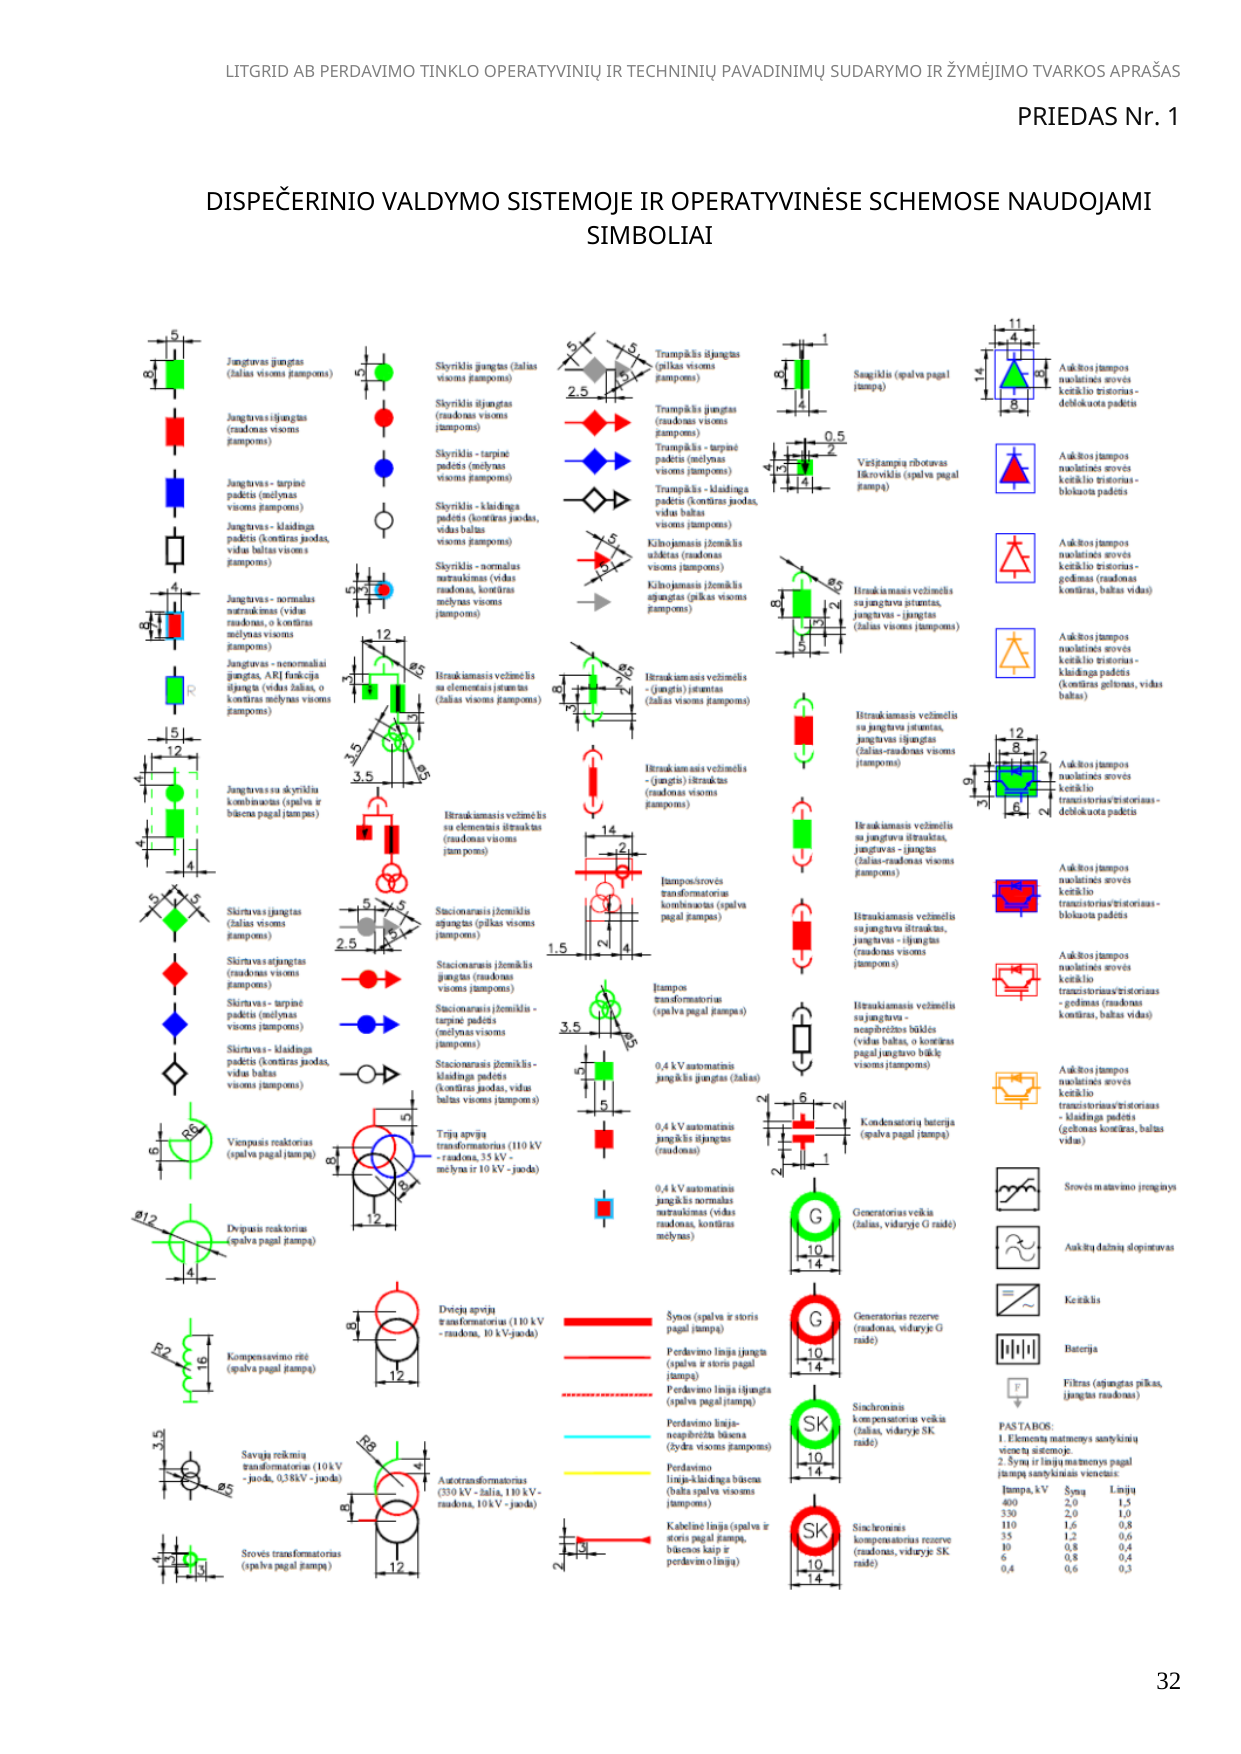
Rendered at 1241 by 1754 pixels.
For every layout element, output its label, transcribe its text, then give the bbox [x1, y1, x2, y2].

text LITGRID AB PERDAVIMO TINKLO OPERATYVINIŲ IR TECHNINIŲ PAVADINIMŲ SUDARYMO IR ŽYMĖJIMO TVARKOS APRAŠAS [118, 59, 1181, 82]
subtitle PRIEDAS Nr. 1 [118, 98, 1181, 133]
picture [130, 307, 1182, 1605]
text DISPEČERINIO VALDYMO SISTEMOJE IR OPERATYVINĖSE SCHEMOSE NAUDOJAMI SIMBOLIAI [118, 183, 1181, 251]
